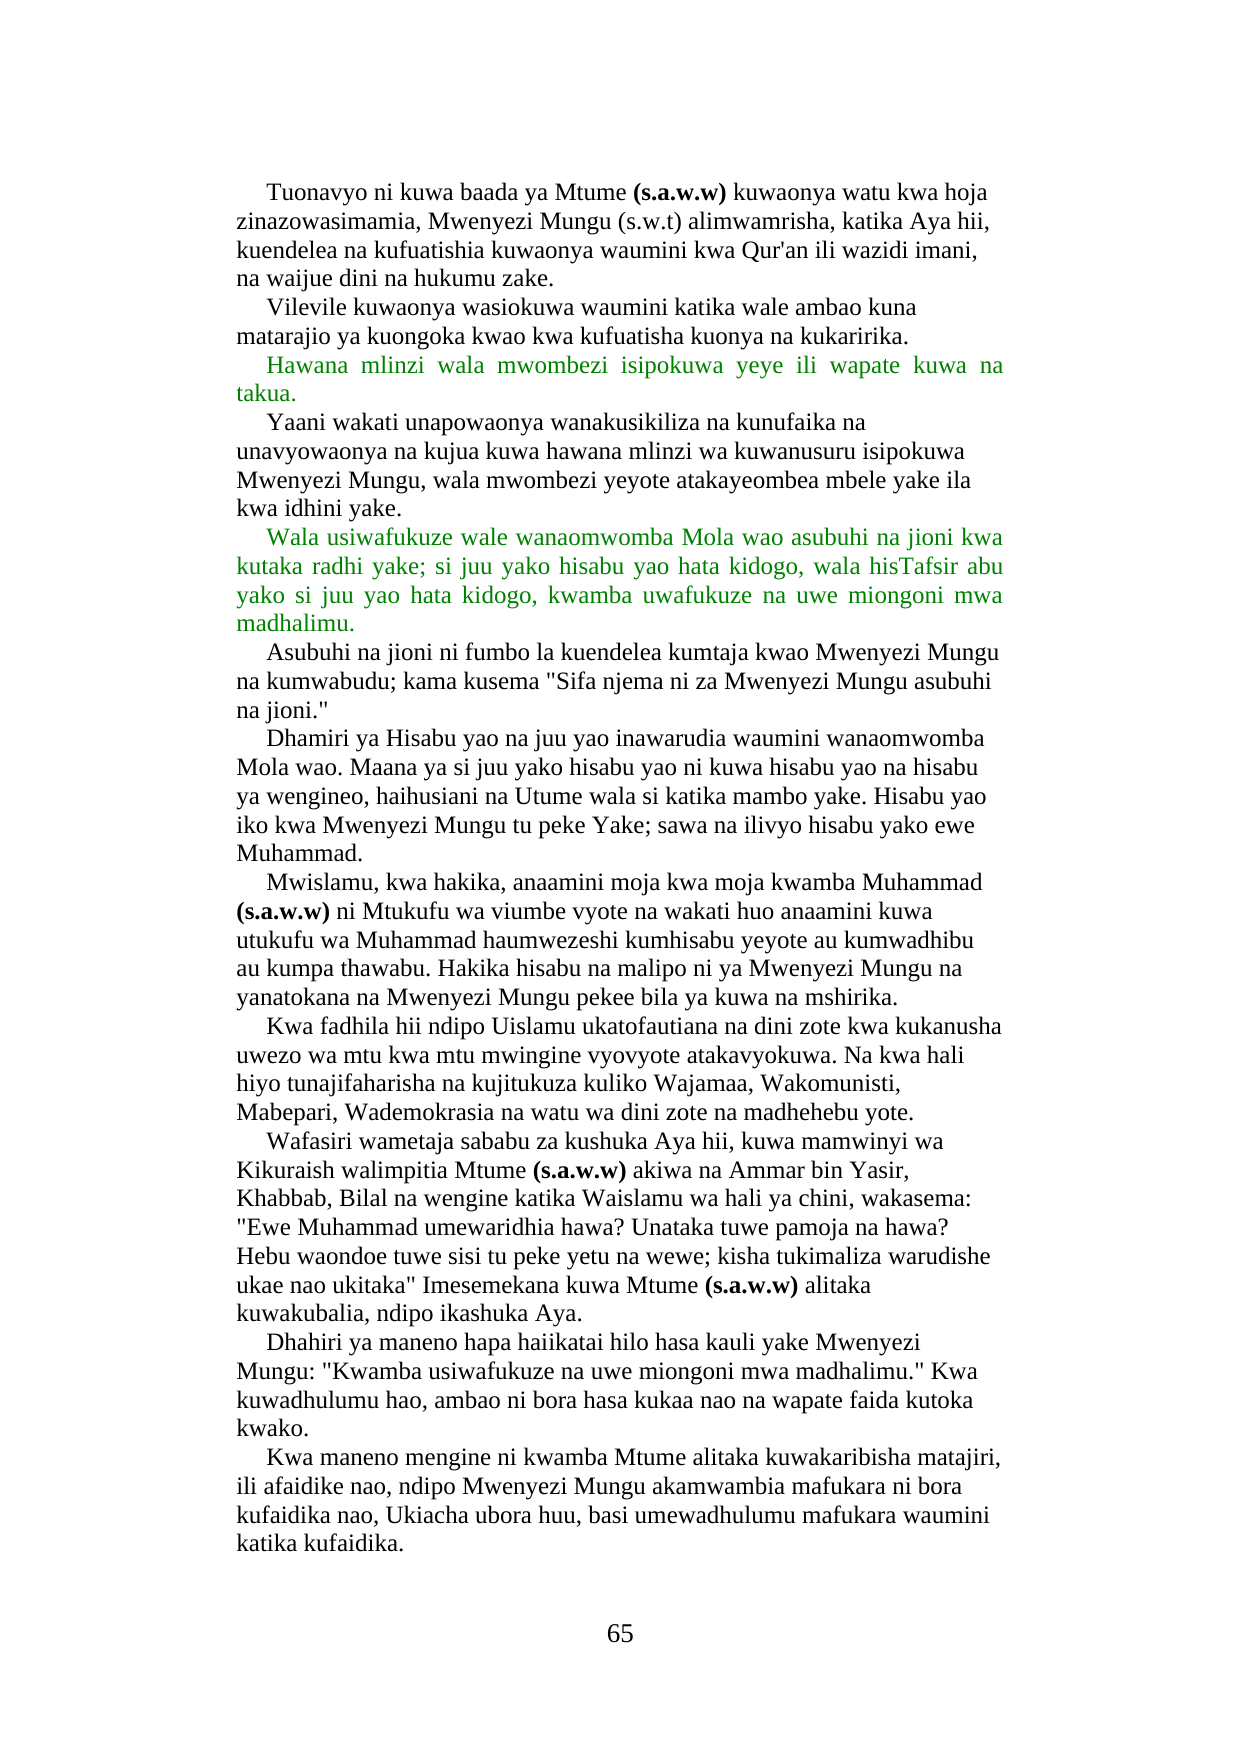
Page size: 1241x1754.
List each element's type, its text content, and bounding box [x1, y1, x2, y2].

text Wafasiri wametaja sababu za kushuka Aya hii, kuwa mamwinyi wa Kikuraish walimpitia Mtume (s.a.w.w) akiwa na Ammar bin Yasir, Khabbab, Bilal na wengine katika Waislamu wa hali ya chini, wakasema: "Ewe Muhammad umewaridhia hawa? Unataka tuwe pamoja na hawa? Hebu waondoe tuwe sisi tu peke yetu na wewe; kisha tukimaliza warudishe ukae nao ukitaka" Imesemekana kuwa Mtume (s.a.w.w) alitaka kuwakubalia, ndipo ikashuka Aya. [236, 1126, 1004, 1327]
text Asubuhi na jioni ni fumbo la kuendelea kumtaja kwao Mwenyezi Mungu na kumwabudu; kama kusema "Sifa njema ni za Mwenyezi Mungu asubuhi na jioni." [236, 637, 1004, 723]
text Vilevile kuwaonya wasiokuwa waumini katika wale ambao kuna matarajio ya kuongoka kwao kwa kufuatisha kuonya na kukaririka. [236, 292, 1004, 350]
text Yaani wakati unapowaonya wanakusikiliza na kunufaika na unavyowaonya na kujua kuwa hawana mlinzi wa kuwanusuru isipokuwa Mwenyezi Mungu, wala mwombezi yeyote atakayeombea mbele yake ila kwa idhini yake. [236, 407, 1004, 522]
text Kwa fadhila hii ndipo Uislamu ukatofautiana na dini zote kwa kukanusha uwezo wa mtu kwa mtu mwingine vyovyote atakavyokuwa. Na kwa hali hiyo tunajifaharisha na kujitukuza kuliko Wajamaa, Wakomunisti, Mabepari, Wademokrasia na watu wa dini zote na madhehebu yote. [236, 1011, 1004, 1126]
text Mwislamu, kwa hakika, anaamini moja kwa moja kwamba Muhammad (s.a.w.w) ni Mtukufu wa viumbe vyote na wakati huo anaamini kuwa utukufu wa Muhammad haumwezeshi kumhisabu yeyote au kumwadhibu au kumpa thawabu. Hakika hisabu na malipo ni ya Mwenyezi Mungu na yanatokana na Mwenyezi Mungu pekee bila ya kuwa na mshirika. [236, 867, 1004, 1011]
text Dhamiri ya Hisabu yao na juu yao inawarudia waumini wanaomwomba Mola wao. Maana ya si juu yako hisabu yao ni kuwa hisabu yao na hisabu ya wengineo, haihusiani na Utume wala si katika mambo yake. Hisabu yao iko kwa Mwenyezi Mungu tu peke Yake; sawa na ilivyo hisabu yako ewe Muhammad. [236, 723, 1004, 867]
text Wala usiwafukuze wale wanaomwomba Mola wao asubuhi na jioni kwa kutaka radhi yake; si juu yako hisabu yao hata kidogo, wala hisTafsir abu yako si juu yao hata kidogo, kwamba uwafukuze na uwe miongoni mwa madhalimu. [236, 522, 1004, 637]
text Kwa maneno mengine ni kwamba Mtume alitaka kuwakaribisha matajiri, ili afaidike nao, ndipo Mwenyezi Mungu akamwambia mafukara ni bora kufaidika nao, Ukiacha ubora huu, basi umewadhulumu mafukara waumini katika kufaidika. [236, 1442, 1004, 1557]
text Tuonavyo ni kuwa baada ya Mtume (s.a.w.w) kuwaonya watu kwa hoja zinazowasimamia, Mwenyezi Mungu (s.w.t) alimwamrisha, katika Aya hii, kuendelea na kufuatishia kuwaonya waumini kwa Qur'an ili wazidi imani, na waijue dini na hukumu zake. [236, 177, 1004, 292]
text Dhahiri ya maneno hapa haiikatai hilo hasa kauli yake Mwenyezi Mungu: "Kwamba usiwafukuze na uwe miongoni mwa madhalimu." Kwa kuwadhulumu hao, ambao ni bora hasa kukaa nao na wapate faida kutoka kwako. [236, 1327, 1004, 1442]
text Hawana mlinzi wala mwombezi isipokuwa yeye ili wapate kuwa na takua. [236, 350, 1004, 407]
